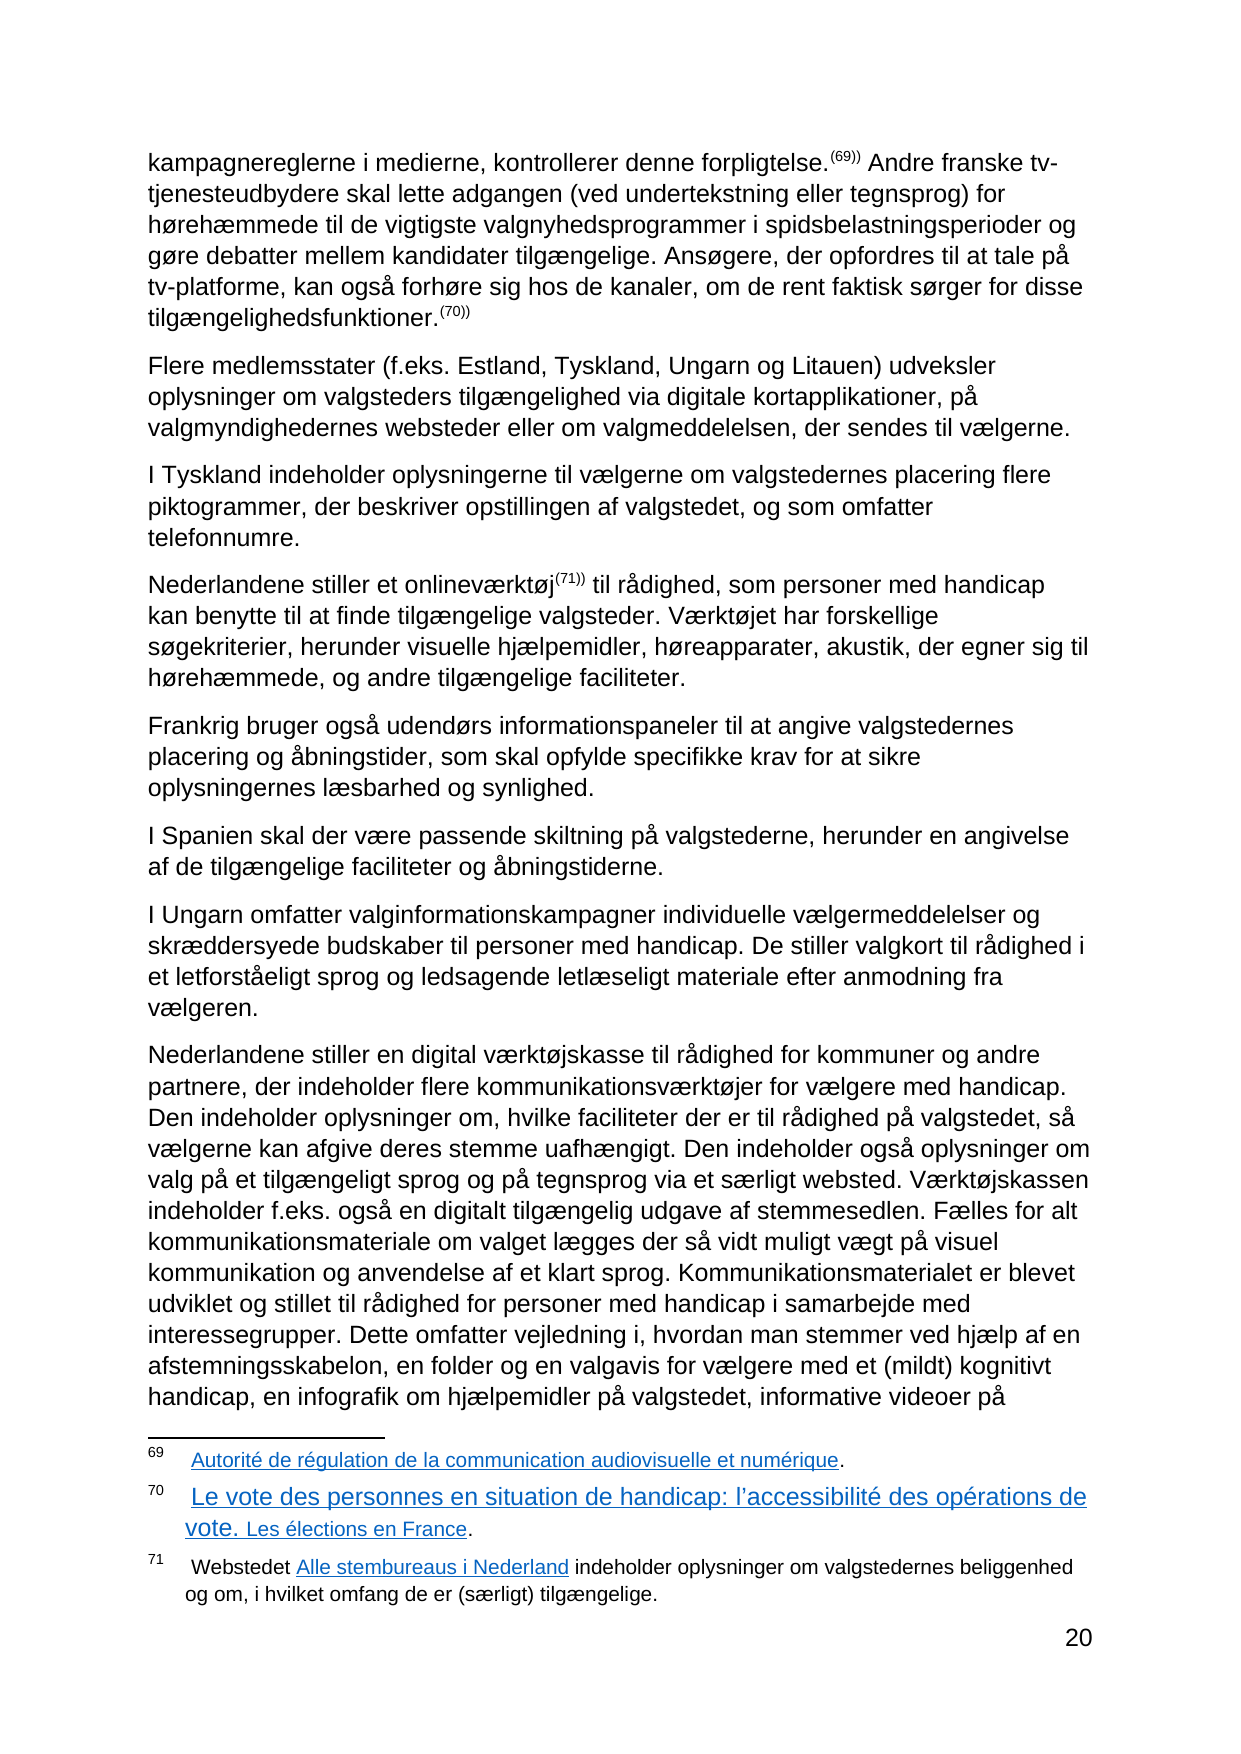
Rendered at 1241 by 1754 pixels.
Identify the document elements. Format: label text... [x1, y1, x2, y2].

text I Ungarn omfatter valginformationskampagner individuelle vælgermeddelelser og skræddersyede budskaber til personer med handicap. De stiller valgkort til rådighed i et letforståeligt sprog og ledsagende letlæseligt materiale efter anmodning fra vælgeren. [148, 899, 1092, 1021]
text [148, 148, 1092, 332]
text Flere medlemsstater (f.eks. Estland, Tyskland, Ungarn og Litauen) udveksler oplysninger om valgsteders tilgængelighed via digitale kortapplikationer, på valgmyndighedernes websteder eller om valgmeddelelsen, der sendes til vælgerne. [148, 351, 1092, 441]
text Nederlandene stiller et onlineværktøj()) til rådighed, som personer med handicap kan benytte til at finde tilgængelige valgsteder. Værktøjet har forskellige søgekriterier, herunder visuelle hjælpemidler, høreapparater, akustik, der egner sig til hørehæmmede, og andre tilgængelige faciliteter. [148, 570, 1092, 692]
text Frankrig bruger også udendørs informationspaneler til at angive valgstedernes placering og åbningstider, som skal opfylde specifikke krav for at sikre oplysningernes læsbarhed og synlighed. [148, 711, 1092, 802]
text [148, 1040, 1092, 1411]
text I Tyskland indeholder oplysningerne til vælgerne om valgstedernes placering flere piktogrammer, der beskriver opstillingen af valgstedet, og som omfatter telefonnumre. [148, 460, 1092, 551]
text I Spanien skal der være passende skiltning på valgstederne, herunder en angivelse af de tilgængelige faciliteter og åbningstiderne. [148, 821, 1092, 881]
